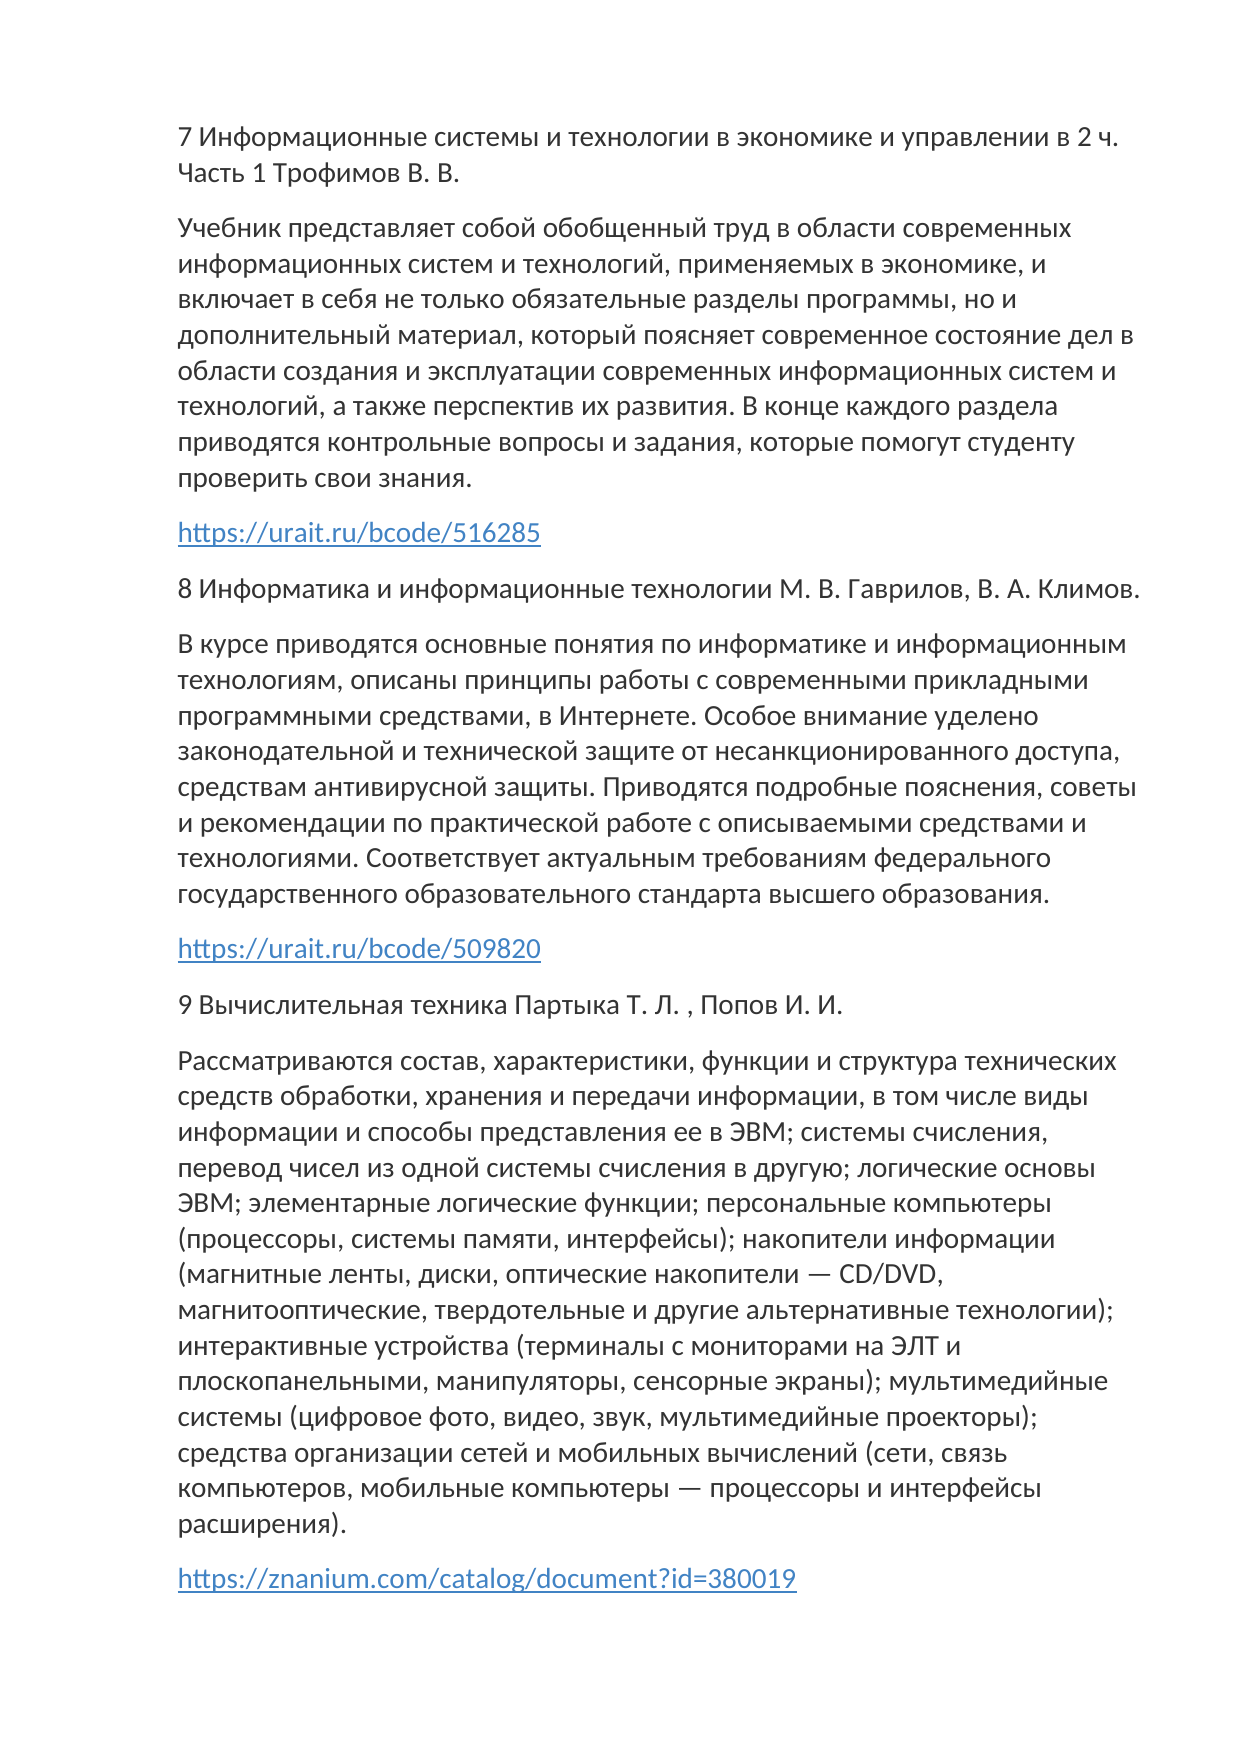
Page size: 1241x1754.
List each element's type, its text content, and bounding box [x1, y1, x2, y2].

text Учебник представляет собой обобщенный труд в области современных информационных систем и технологий, применяемых в экономике, и включает в себя не только обязательные разделы программы, но и дополнительный материал, который поясняет современное состояние дел в области создания и эксплуатации современных информационных систем и технологий, а также перспектив их развития. В конце каждого раздела приводятся контрольные вопросы и задания, которые помогут студенту проверить свои знания. [177, 209, 1152, 494]
text Рассматриваются состав, характеристики, функции и структура технических средств обработки, хранения и передачи информации, в том числе виды информации и способы представления ее в ЭВМ; системы счисления, перевод чисел из одной системы счисления в другую; логические основы ЭВМ; элементарные логические функции; персональные компьютеры (процессоры, системы памяти, интерфейсы); накопители информации (магнитные ленты, диски, оптические накопители — CD/DVD, магнитооптические, твердотельные и другие альтернативные технологии); интерактивные устройства (терминалы с мониторами на ЭЛТ и плоскопанельными, манипуляторы, сенсорные экраны); мультимедийные системы (цифровое фото, видео, звук, мультимедийные проекторы); средства организации сетей и мобильных вычислений (сети, связь компьютеров, мобильные компьютеры — процессоры и интерфейсы расширения). [177, 1042, 1152, 1541]
text 7 Информационные системы и технологии в экономике и управлении в 2 ч. Часть 1 Трофимов В. В. [177, 118, 1152, 189]
text https://znanium.com/catalog/document?id=380019 [177, 1561, 1152, 1596]
text https://urait.ru/bcode/516285 [177, 514, 1152, 550]
text https://urait.ru/bcode/509820 [177, 931, 1152, 966]
text В курсе приводятся основные понятия по информатике и информационным технологиям, описаны принципы работы с современными прикладными программными средствами, в Интернете. Особое внимание уделено законодательной и технической защите от несанкционированного доступа, средствам антивирусной защиты. Приводятся подробные пояснения, советы и рекомендации по практической работе с описываемыми средствами и технологиями. Соответствует актуальным требованиям федерального государственного образовательного стандарта высшего образования. [177, 626, 1152, 911]
text 9 Вычислительная техника Партыка Т. Л. , Попов И. И. [177, 986, 1152, 1022]
text 8 Информатика и информационные технологии М. В. Гаврилов, В. А. Климов. [177, 570, 1152, 606]
